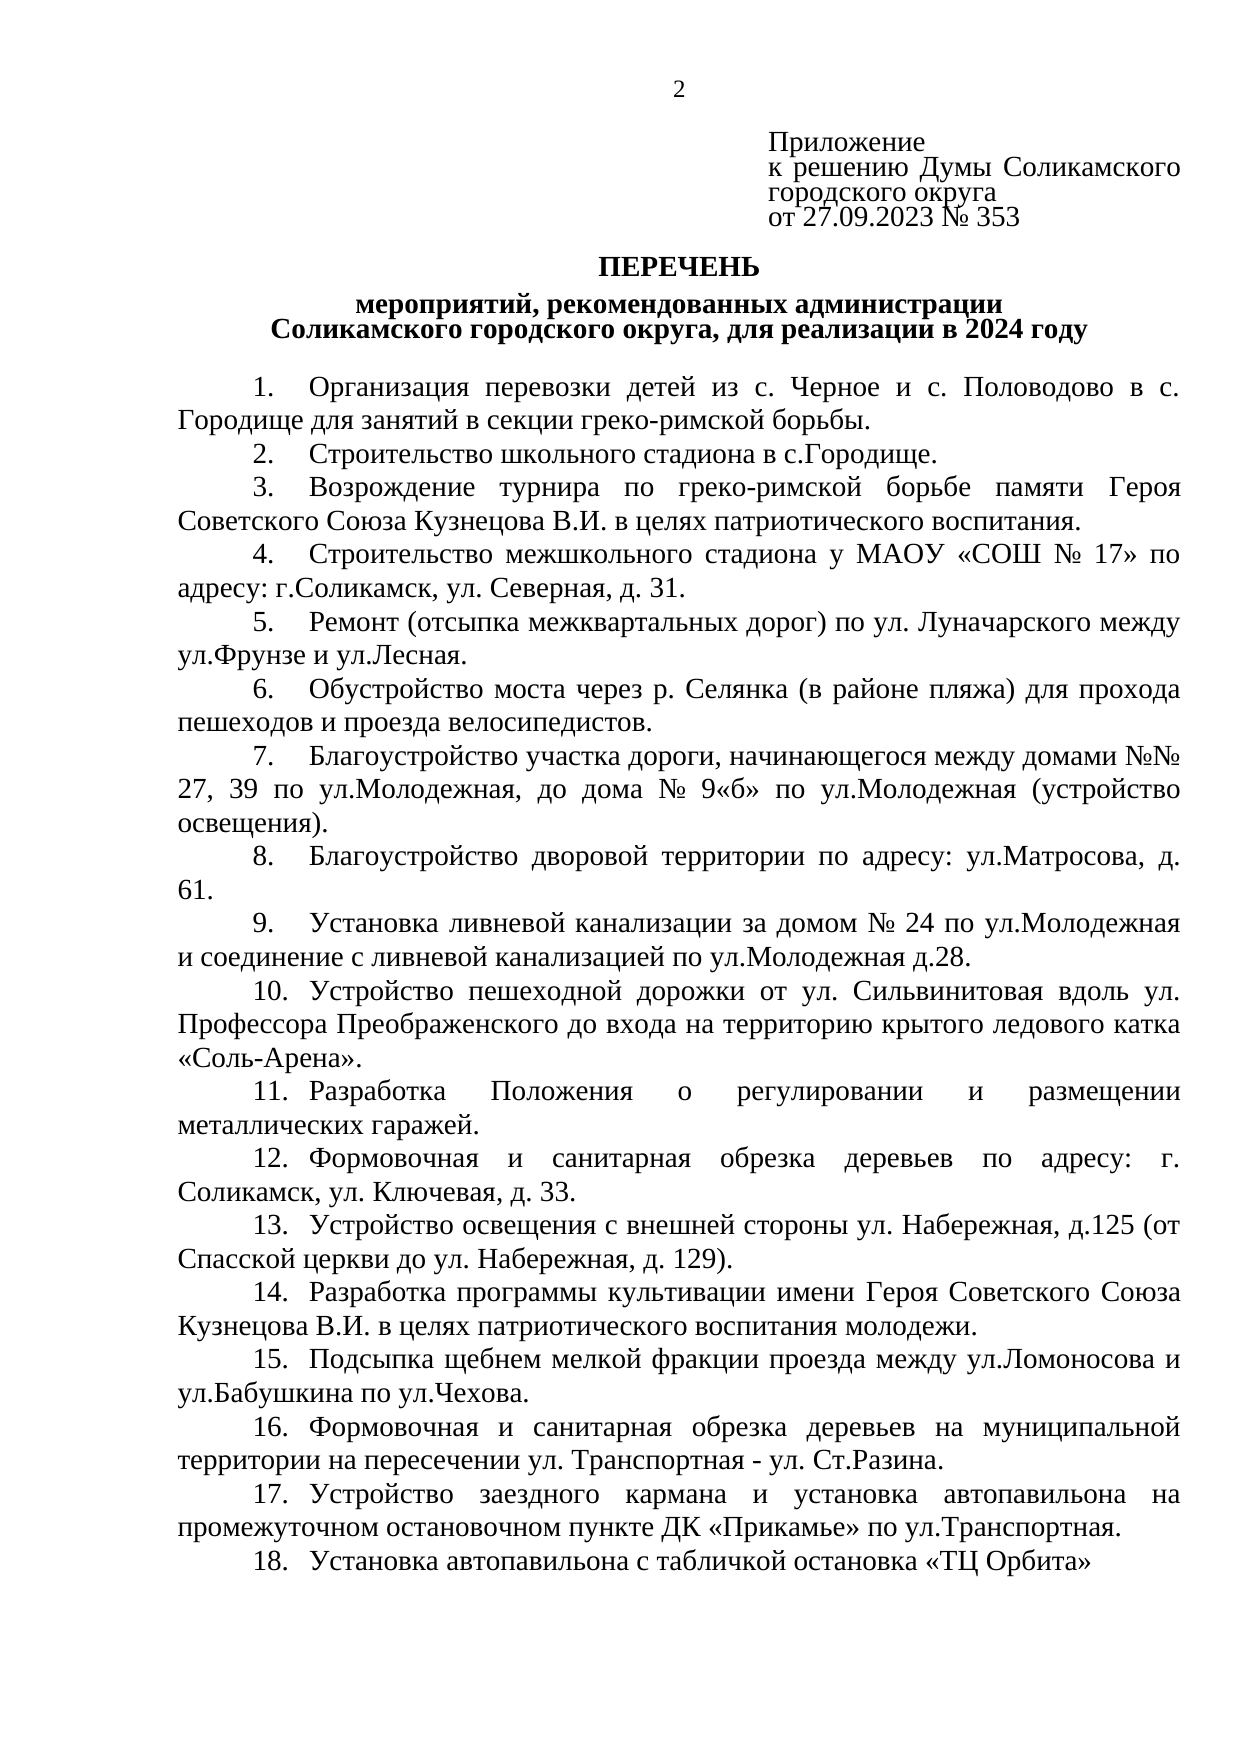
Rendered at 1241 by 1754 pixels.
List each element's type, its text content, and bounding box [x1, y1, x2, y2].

text от 27.09.2023 № 353 [768, 206, 1181, 231]
list Строительство межшкольного стадиона у МАОУ «СОШ № 17» по адресу: г.Соликамск, ул. Северная, д. 31. [177, 537, 1181, 604]
list Возрождение турнира по греко-римской борьбе памяти Героя Советского Союза Кузнецова В.И. в целях патриотического воспитания. [177, 469, 1181, 537]
list Формовочная и санитарная обрезка деревьев на муниципальной территории на пересечении ул. Транспортная - ул. Ст.Разина. [177, 1409, 1181, 1476]
list Благоустройство участка дороги, начинающегося между домами №№ 27, 39 по ул.Молодежная, до дома № 9«б» по ул.Молодежная (устройство освещения). [177, 738, 1181, 838]
list Строительство школьного стадиона в с.Городище. [177, 436, 1181, 469]
list Формовочная и санитарная обрезка деревьев по адресу: г. Соликамск, ул. Ключевая, д. 33. [177, 1140, 1181, 1207]
list Установка автопавильона с табличкой остановка «ТЦ Орбита» [177, 1543, 1181, 1576]
list Обустройство моста через р. Селянка (в районе пляжа) для прохода пешеходов и проезда велосипедистов. [177, 671, 1181, 738]
list Установка ливневой канализации за домом № 24 по ул.Молодежная и соединение с ливневой канализацией по ул.Молодежная д.28. [177, 906, 1181, 973]
list Ремонт (отсыпка межквартальных дорог) по ул. Луначарского между ул.Фрунзе и ул.Лесная. [177, 604, 1181, 671]
list Устройство пешеходной дорожки от ул. Сильвинитовая вдоль ул. Профессора Преображенского до входа на территорию крытого ледового катка «Соль-Арена». [177, 973, 1181, 1073]
text Соликамского городского округа, для реализации в 2024 году [177, 319, 1181, 344]
text ПЕРЕЧЕНЬ [177, 256, 1181, 281]
list Организация перевозки детей из с. Черное и с. Половодово в с. Городище для занятий в секции греко-римской борьбы. [177, 369, 1181, 436]
text Приложение [768, 131, 1181, 156]
text мероприятий, рекомендованных администрации [177, 294, 1181, 319]
list Разработка программы культивации имени Героя Советского Союза Кузнецова В.И. в целях патриотического воспитания молодежи. [177, 1274, 1181, 1342]
list Устройство освещения с внешней стороны ул. Набережная, д.125 (от Спасской церкви до ул. Набережная, д. 129). [177, 1207, 1181, 1274]
text к решению Думы Соликамского городского округа [768, 156, 1181, 206]
list Устройство заездного кармана и установка автопавильона на промежуточном остановочном пункте ДК «Прикамье» по ул.Транспортная. [177, 1476, 1181, 1543]
list Подсыпка щебнем мелкой фракции проезда между ул.Ломоносова и ул.Бабушкина по ул.Чехова. [177, 1342, 1181, 1409]
list Благоустройство дворовой территории по адресу: ул.Матросова, д. 61. [177, 838, 1181, 906]
list Разработка Положения о регулировании и размещении металлических гаражей. [177, 1073, 1181, 1140]
